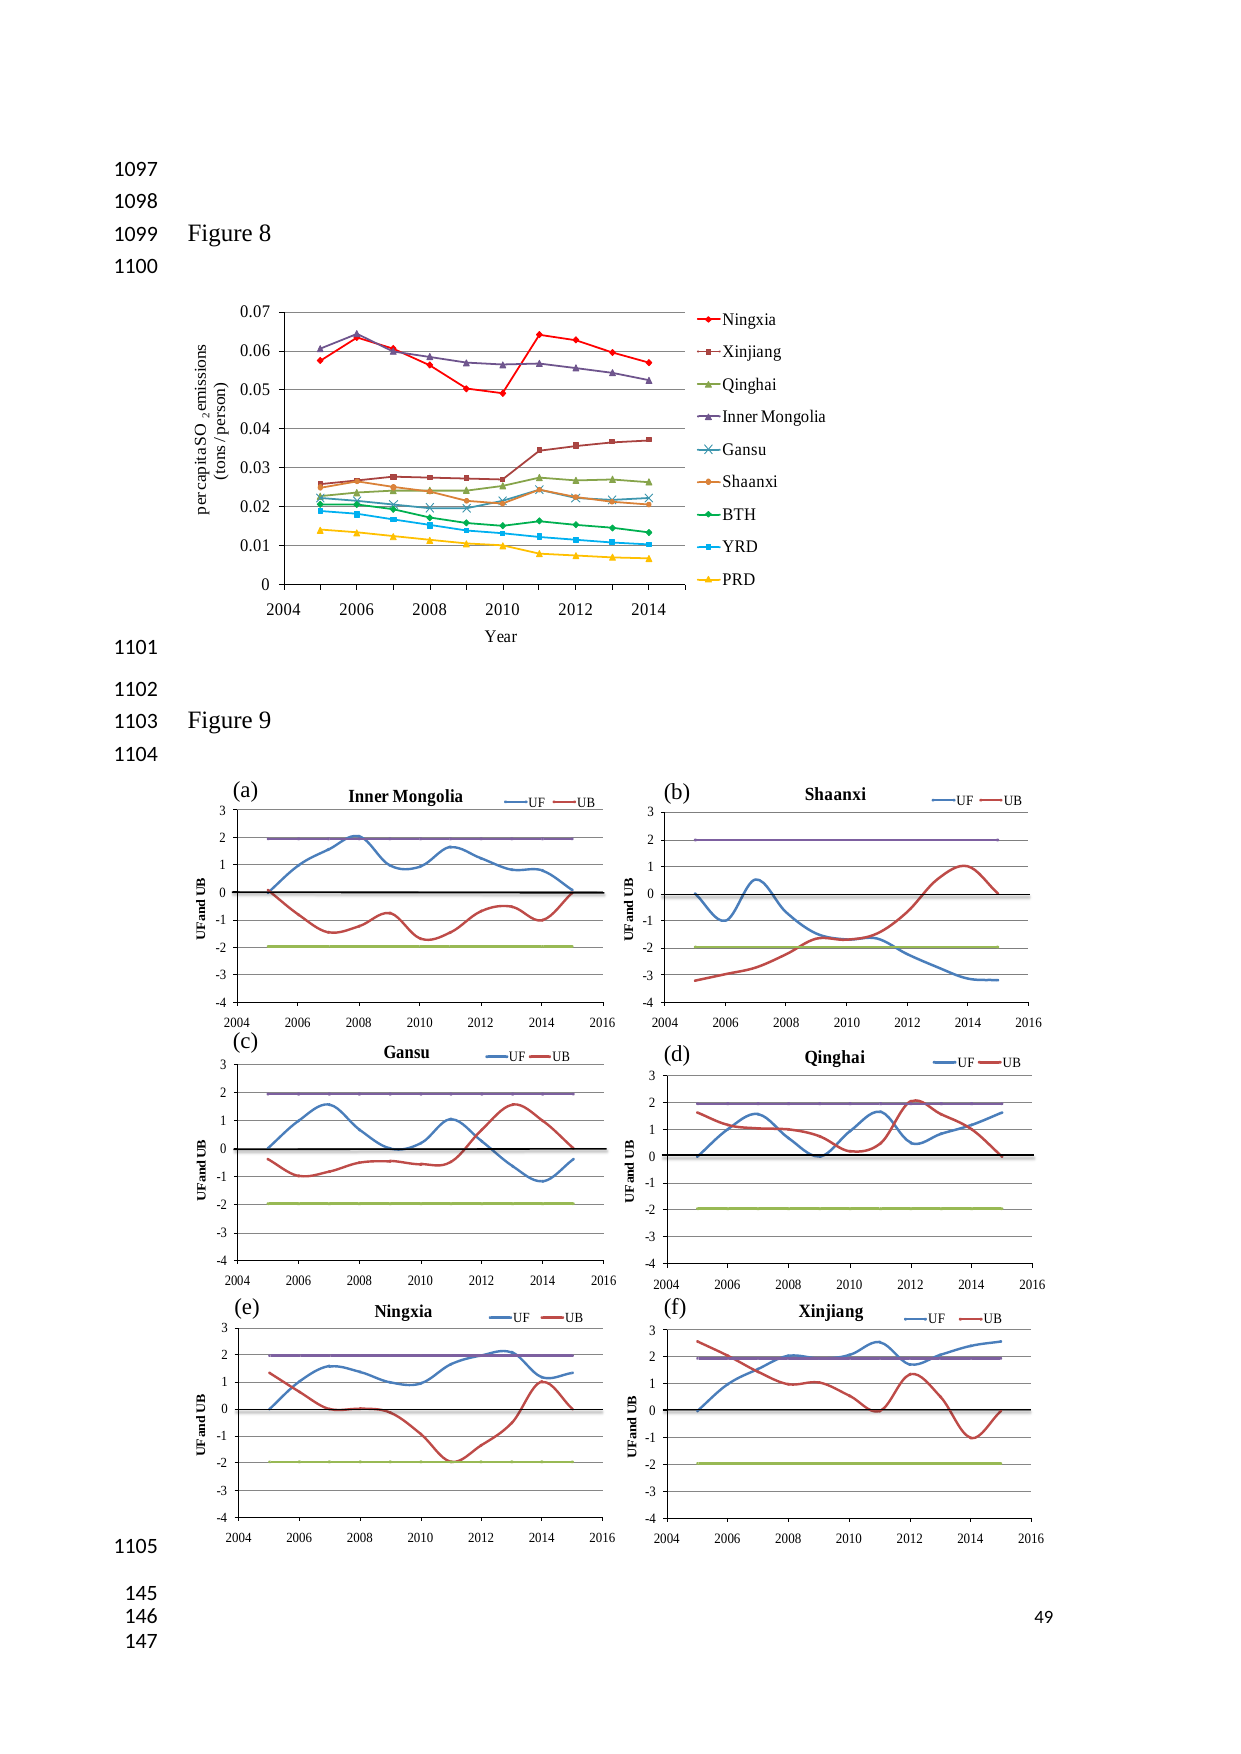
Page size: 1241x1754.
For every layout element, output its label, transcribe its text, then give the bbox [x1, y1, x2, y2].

text Figure 9 [187, 703, 1053, 736]
text Figure 8 [187, 216, 1053, 248]
